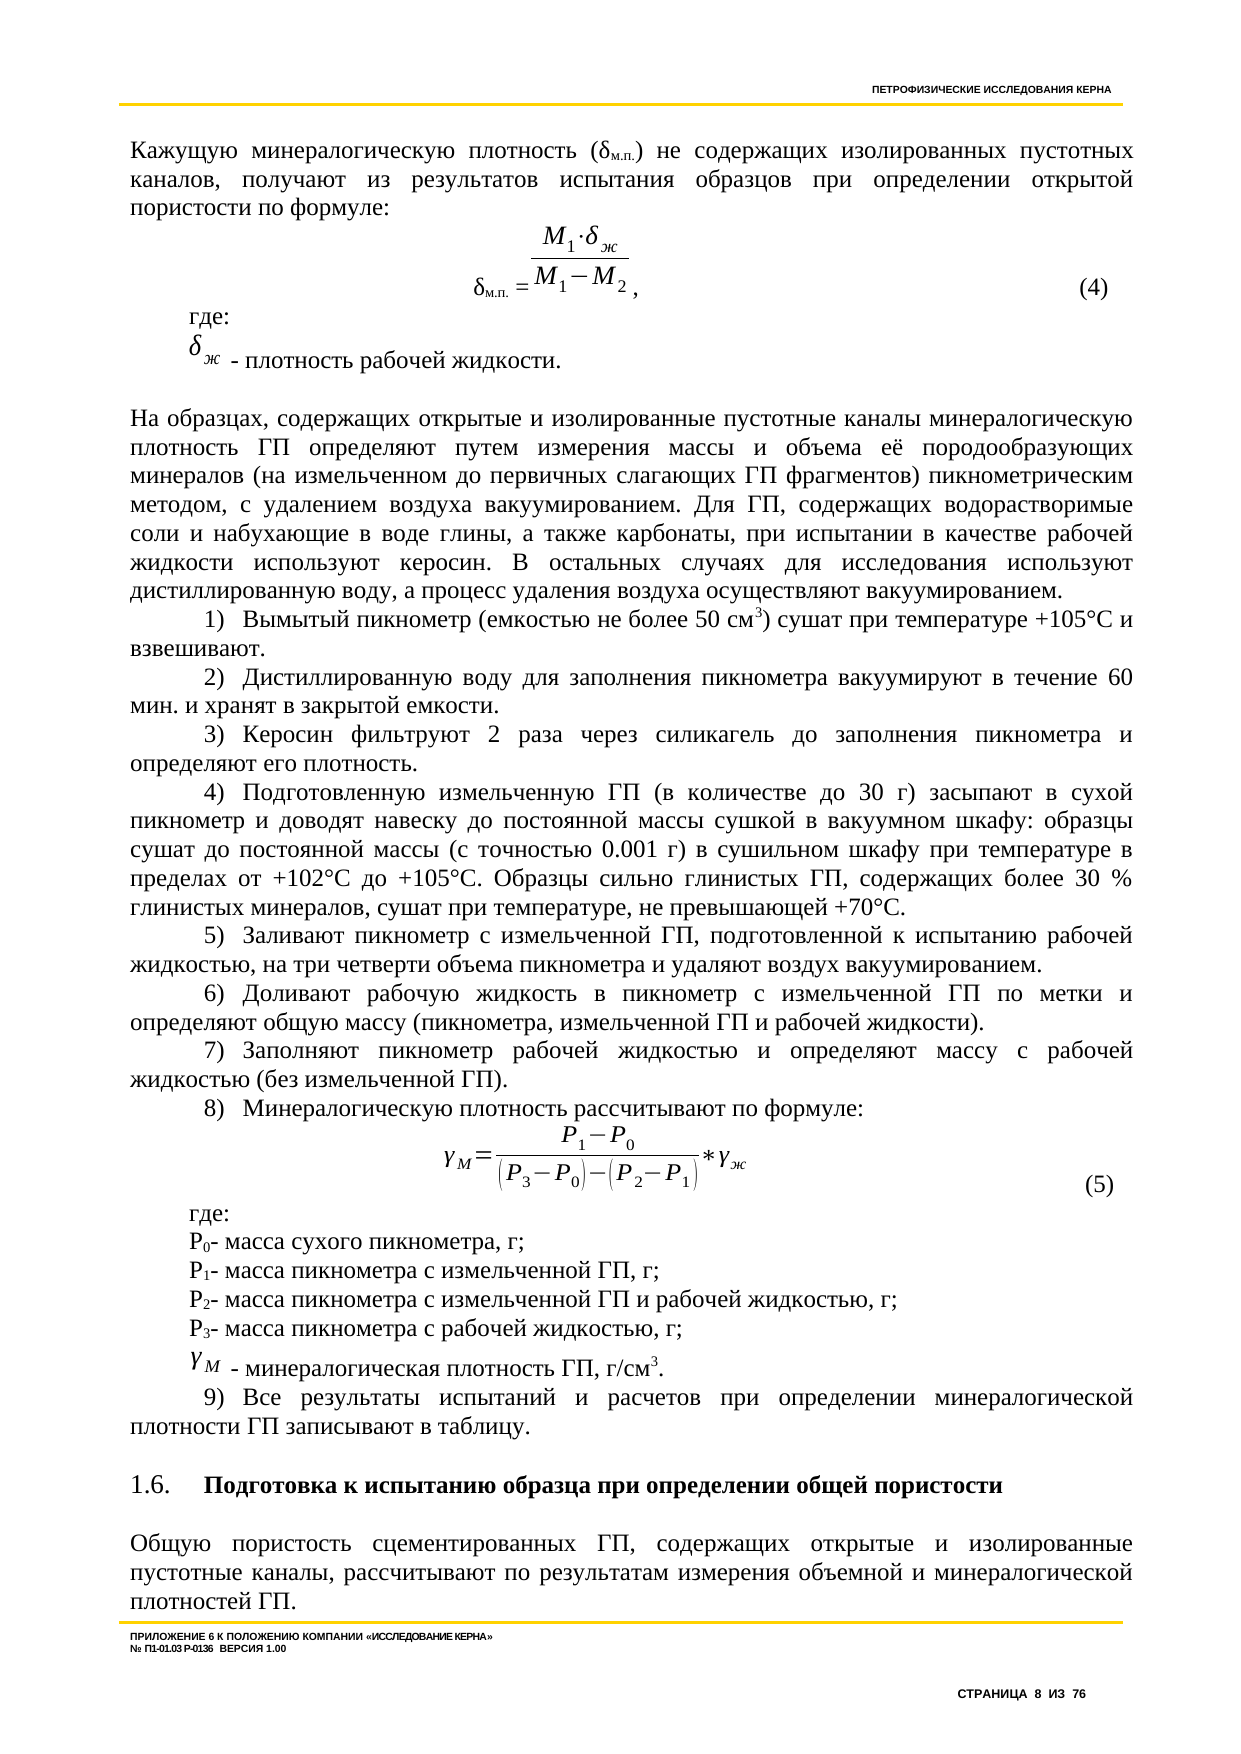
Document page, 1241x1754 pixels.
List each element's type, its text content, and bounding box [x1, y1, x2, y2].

list Керосин фильтруют 2 раза через силикагель до заполнения пикнометра и определяют его плотность. [130, 719, 1134, 777]
text где: [130, 301, 1134, 330]
text (5) [130, 1122, 1134, 1198]
list Подготовленную измельченную ГП (в количестве до 30 г) засыпают в сухой пикнометр и доводят навеску до постоянной массы сушкой в вакуумном шкафу: образцы сушат до постоянной массы (с точностью 0.001 г) в сушильном шкафу при температуре в пределах от +102°C до +105°С. Образцы сильно глинистых ГП, содержащих более 30 % глинистых минералов, сушат при температуре, не превышающей +70°С. [130, 777, 1134, 921]
text P0- масса сухого пикнометра, г; [189, 1226, 1134, 1255]
text Кажущую минералогическую плотность (δм.п.) не содержащих изолированных пустотных каналов, получают из результатов испытания образцов при определении открытой пористости по формуле: [130, 135, 1134, 221]
list Минералогическую плотность рассчитывают по формуле: [130, 1093, 1134, 1122]
text - плотность рабочей жидкости. [130, 330, 1134, 374]
list Вымытый пикнометр (емкостью не более 50 см3) сушат при температуре +105°С и взвешивают. [130, 604, 1134, 662]
list Заливают пикнометр с измельченной ГП, подготовленной к испытанию рабочей жидкостью, на три четверти объема пикнометра и удаляют воздух вакуумированием. [130, 921, 1134, 978]
text Р1- масса пикнометра с измельченной ГП, г; [189, 1255, 1134, 1284]
text где: [189, 1198, 1134, 1226]
list Все результаты испытаний и расчетов при определении минералогической плотности ГП записывают в таблицу. [130, 1382, 1134, 1439]
text δм.п. =, (4) [242, 221, 1134, 301]
list Заполняют пикнометр рабочей жидкостью и определяют массу с рабочей жидкостью (без измельченной ГП). [130, 1036, 1134, 1093]
list Доливают рабочую жидкость в пикнометр с измельченной ГП по метки и определяют общую массу (пикнометра, измельченной ГП и рабочей жидкости). [130, 978, 1134, 1036]
text Р3- масса пикнометра с рабочей жидкостью, г; [189, 1313, 1134, 1341]
list Подготовка к испытанию образца при определении общей пористости [130, 1468, 1134, 1499]
text На образцах, содержащих открытые и изолированные пустотные каналы минералогическую плотность ГП определяют путем измерения массы и объема её породообразующих минералов (на измельченном до первичных слагающих ГП фрагментов) пикнометрическим методом, с удалением воздуха вакуумированием. Для ГП, содержащих водорастворимые соли и набухающие в воде глины, а также карбонаты, при испытании в качестве рабочей жидкости используют керосин. В остальных случаях для исследования используют дистиллированную воду, а процесс удаления воздуха осуществляют вакуумированием. [130, 403, 1134, 604]
text - минералогическая плотность ГП, г/см3. [189, 1341, 1134, 1382]
list Дистиллированную воду для заполнения пикнометра вакуумируют в течение 60 мин. и хранят в закрытой емкости. [130, 662, 1134, 719]
text Общую пористость сцементированных ГП, содержащих открытые и изолированные пустотные каналы, рассчитывают по результатам измерения объемной и минералогической плотностей ГП. [130, 1528, 1134, 1614]
text Р2- масса пикнометра с измельченной ГП и рабочей жидкостью, г; [189, 1284, 1134, 1313]
